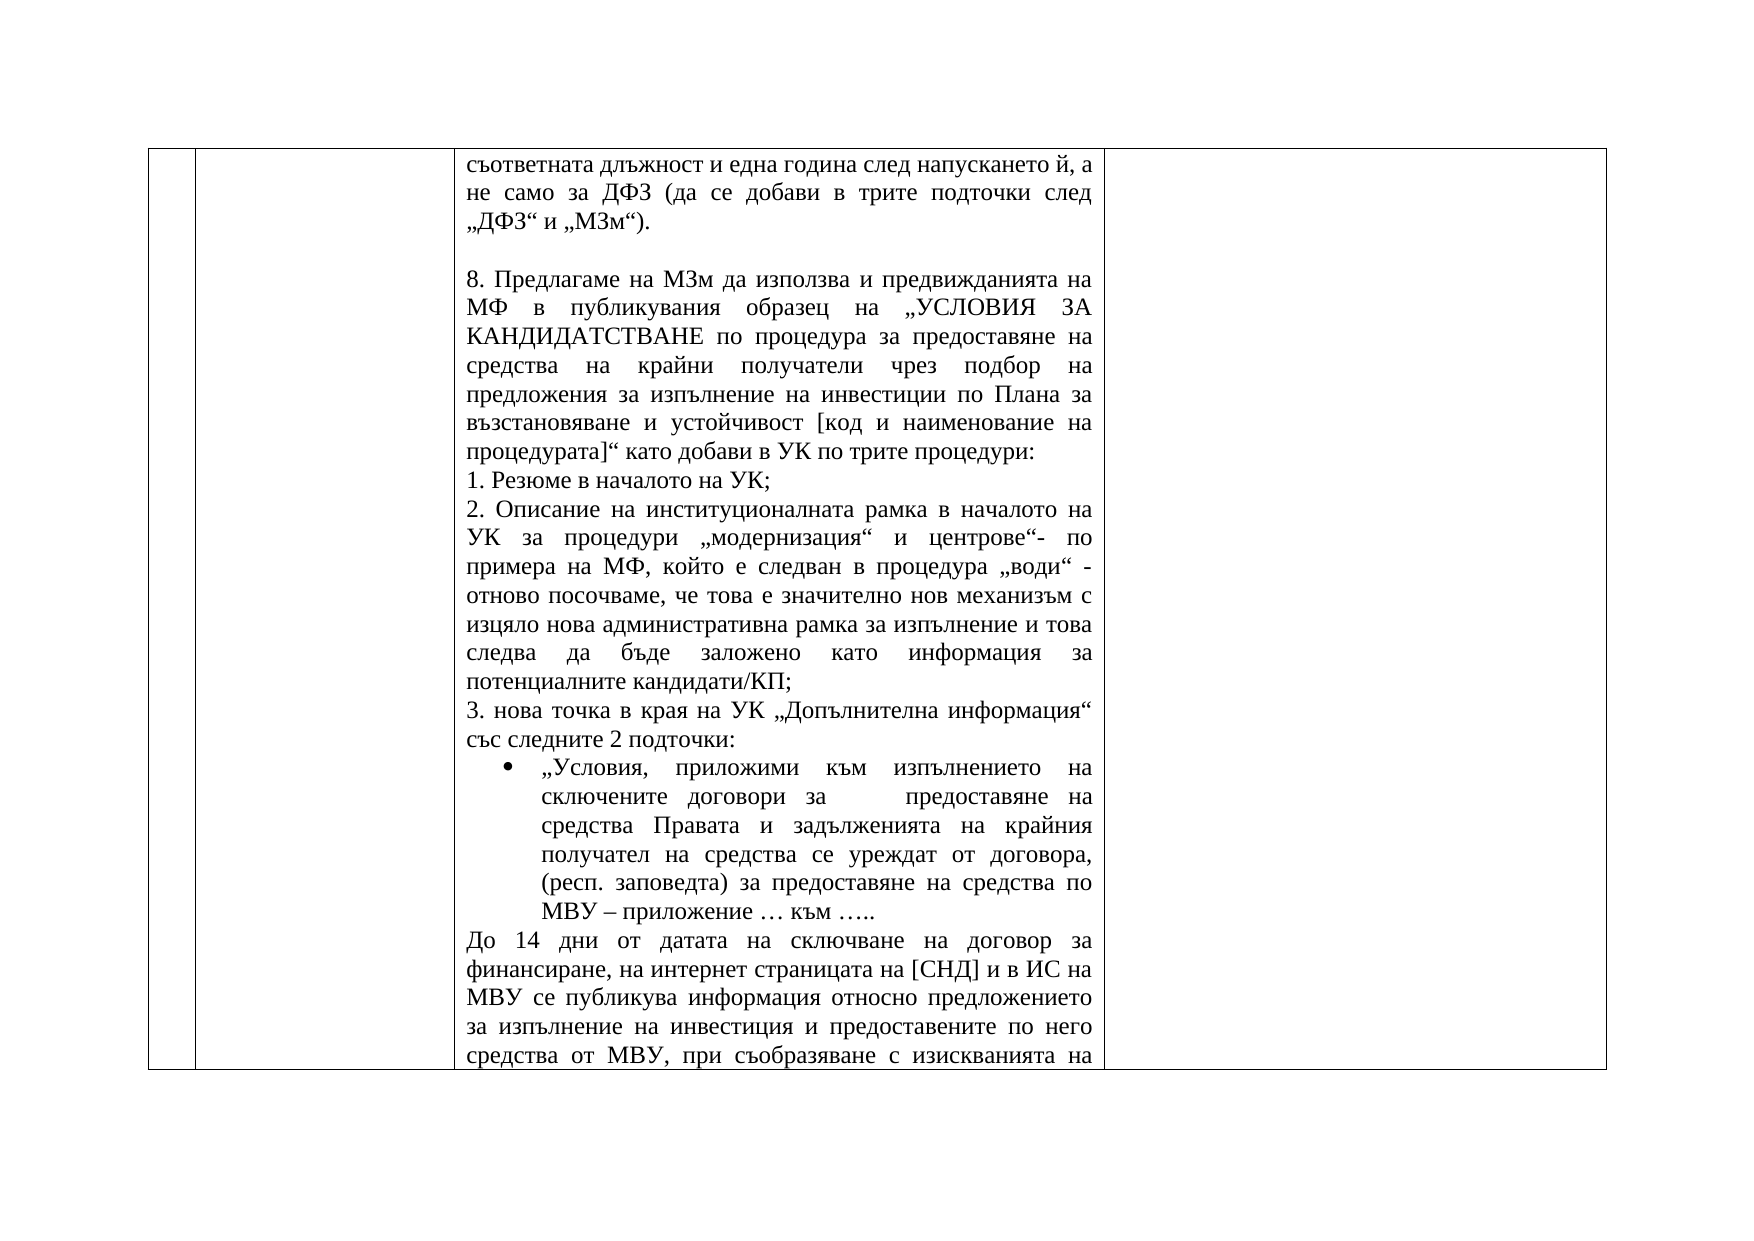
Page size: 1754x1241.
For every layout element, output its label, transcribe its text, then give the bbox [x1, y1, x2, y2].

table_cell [196, 149, 454, 1069]
table_cell 3. [149, 149, 195, 1069]
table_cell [455, 149, 1104, 1069]
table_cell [1105, 149, 1606, 1069]
